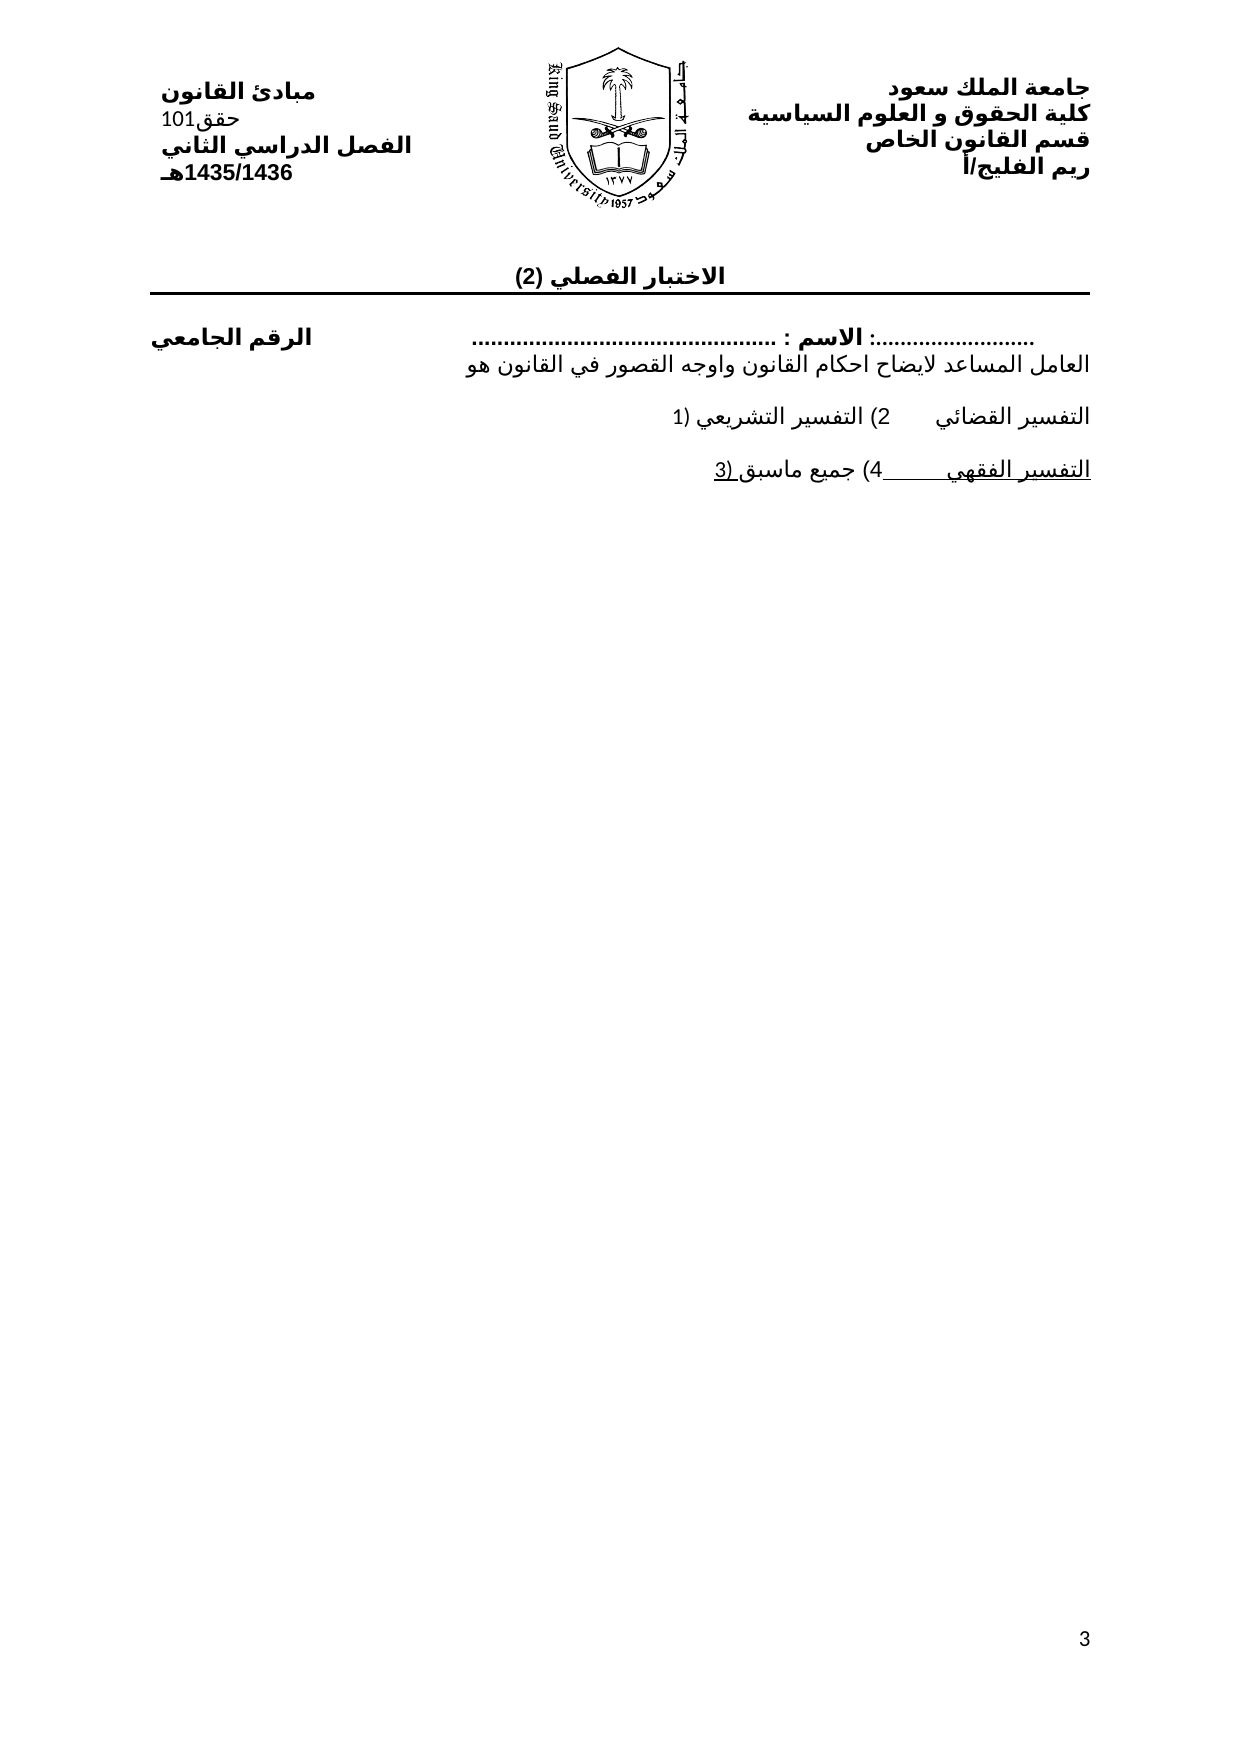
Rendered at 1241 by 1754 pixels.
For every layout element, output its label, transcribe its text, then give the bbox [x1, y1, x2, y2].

text 1) التفسير القضائي 2) التفسير التشريعي [150, 402, 1090, 430]
picture [542, 46, 694, 213]
text العامل المساعد لايضاح احكام القانون واوجه القصور في القانون هو [150, 351, 1090, 377]
text 3) التفسير الفقهي 4) جميع ماسبق [150, 455, 1090, 483]
